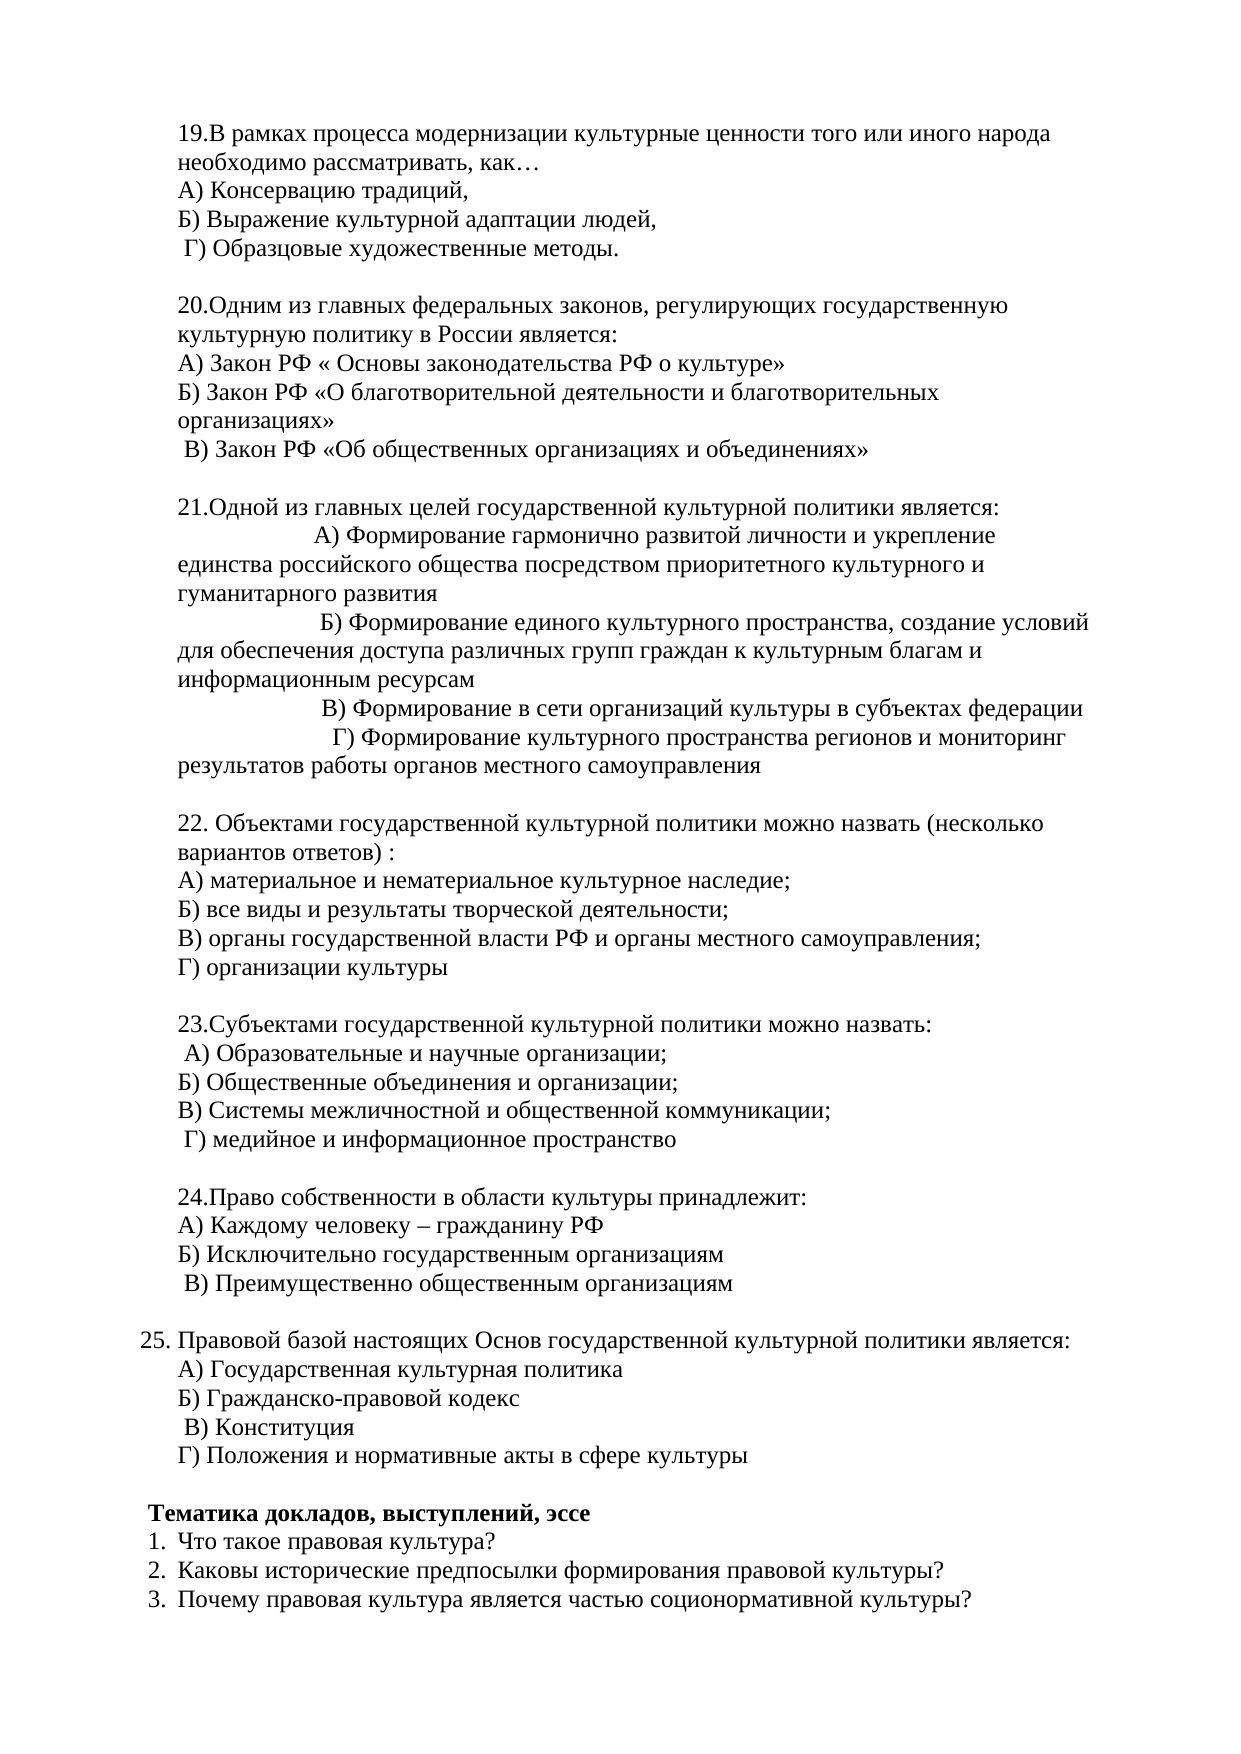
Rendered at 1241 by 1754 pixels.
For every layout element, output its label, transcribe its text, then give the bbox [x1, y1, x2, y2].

text Тематика докладов, выступлений, эссе [148, 1498, 1093, 1527]
text Г) Формирование культурного пространства регионов и мониторинг результатов работы органов местного самоуправления [177, 722, 1093, 779]
text В) Преимущественно общественным организациям [177, 1268, 1093, 1297]
text Г) Образцовые художественные методы. [177, 233, 1093, 262]
text В) Конституция [177, 1412, 1093, 1441]
list Почему правовая культура является частью соционормативной культуры? [148, 1584, 1093, 1613]
text Б) Закон РФ «О благотворительной деятельности и благотворительных организациях» [177, 377, 1093, 434]
text 21.Одной из главных целей государственной культурной политики является: [177, 492, 1093, 521]
text Б) Исключительно государственным организациям [177, 1239, 1093, 1268]
text Б) Выражение культурной адаптации людей, [177, 204, 1093, 233]
text Б) Общественные объединения и организации; [177, 1067, 1093, 1096]
text В) Системы межличностной и общественной коммуникации; [177, 1096, 1093, 1124]
list А) Каждому человеку – гражданину РФ [177, 1211, 1093, 1239]
text Б) Формирование единого культурного пространства, создание условий для обеспечения доступа различных групп граждан к культурным благам и информационным ресурсам [177, 607, 1093, 693]
list Правовой базой настоящих Основ государственной культурной политики является: [140, 1326, 1093, 1354]
text В) органы государственной власти РФ и органы местного самоуправления; [177, 923, 1093, 952]
text Б) все виды и результаты творческой деятельности; [177, 894, 1093, 923]
text 23.Субъектами государственной культурной политики можно назвать: [177, 1009, 1093, 1038]
text Б) Гражданско-правовой кодекс [177, 1383, 1093, 1412]
text Г) организации культуры [177, 952, 1093, 981]
text А) Формирование гармонично развитой личности и укрепление единства российского общества посредством приоритетного культурного и гуманитарного развития [177, 521, 1093, 607]
text А) Консервацию традиций, [177, 176, 1093, 204]
text 19.В рамках процесса модернизации культурные ценности того или иного народа необходимо рассматривать, как… [177, 118, 1093, 176]
list 22. Объектами государственной культурной политики можно назвать (несколько вариантов ответов) : [177, 808, 1093, 866]
text Г) Положения и нормативные акты в сфере культуры [177, 1441, 1093, 1469]
list Каковы исторические предпосылки формирования правовой культуры? [148, 1555, 1093, 1584]
text Г) медийное и информационное пространство [177, 1124, 1093, 1153]
list Что такое правовая культура? [148, 1527, 1093, 1555]
text В) Закон РФ «Об общественных организациях и объединениях» [177, 434, 1093, 463]
text В) Формирование в сети организаций культуры в субъектах федерации [177, 693, 1093, 722]
text А) Закон РФ « Основы законодательства РФ о культуре» [177, 348, 1093, 377]
text 24.Право собственности в области культуры принадлежит: [177, 1182, 1093, 1211]
text 20.Одним из главных федеральных законов, регулирующих государственную культурную политику в России является: [177, 291, 1093, 348]
text А) Образовательные и научные организации; [177, 1038, 1093, 1067]
text А) материальное и нематериальное культурное наследие; [177, 866, 1093, 894]
text А) Государственная культурная политика [177, 1354, 1093, 1383]
